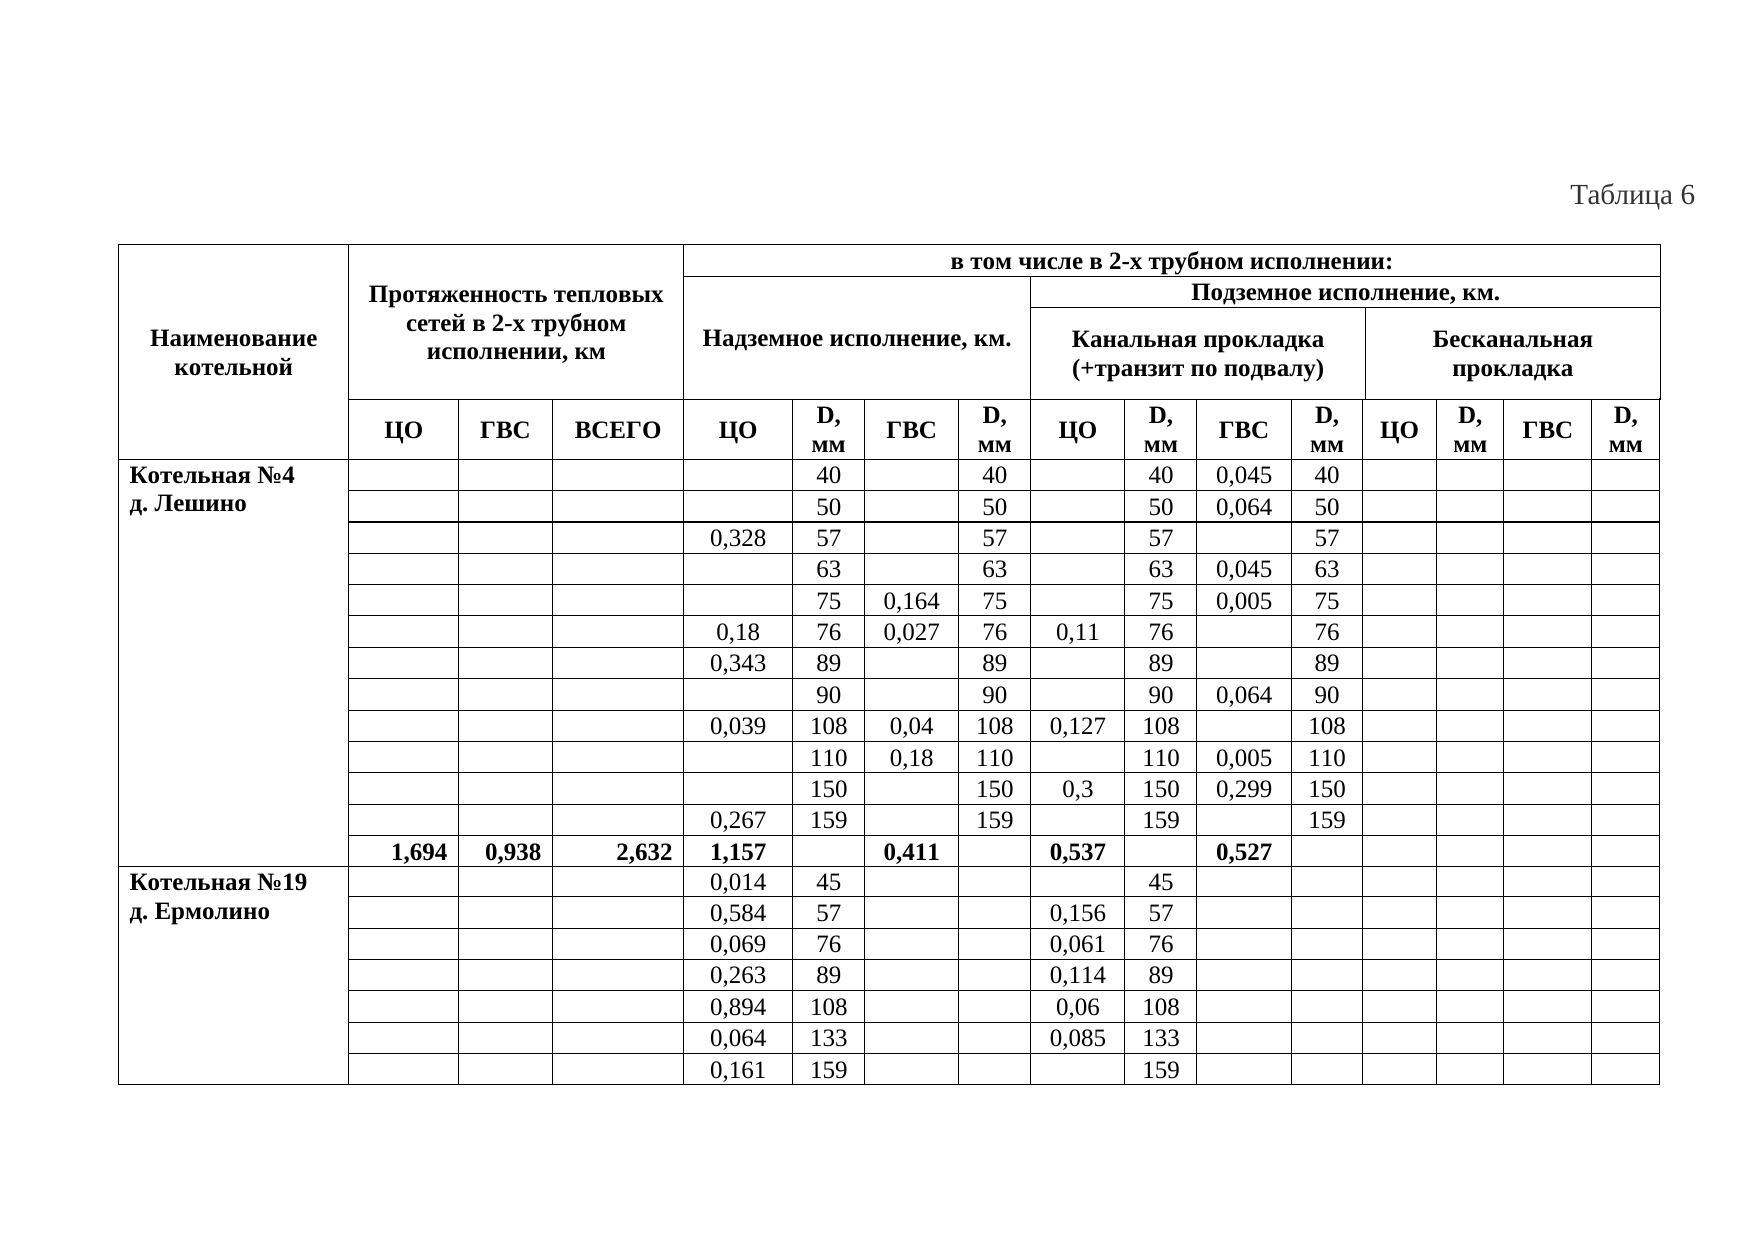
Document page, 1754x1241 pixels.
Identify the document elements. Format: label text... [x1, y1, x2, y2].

table_cell [1504, 742, 1591, 772]
table_cell [959, 836, 1030, 866]
table_cell 159 [1292, 805, 1362, 835]
table_cell ВСЕГО [553, 400, 683, 459]
table_cell [1437, 960, 1503, 990]
table_cell [1437, 648, 1503, 678]
table_cell 0,04 [865, 711, 958, 741]
table_cell [793, 836, 864, 866]
table_cell ЦО [1031, 400, 1124, 459]
table_cell ГВС [459, 400, 552, 459]
table_cell [1504, 616, 1591, 647]
table_cell [349, 616, 458, 647]
table_cell 150 [959, 773, 1030, 803]
table_cell [1197, 960, 1291, 990]
table_cell [865, 897, 958, 927]
table_cell [865, 960, 958, 990]
table_cell [1031, 491, 1124, 521]
table_cell [684, 679, 792, 709]
table_cell 0,267 [684, 805, 792, 835]
table_cell 90 [1125, 679, 1196, 709]
table_cell [1437, 711, 1503, 741]
table_cell 0,005 [1197, 585, 1291, 615]
table_cell [459, 897, 552, 927]
table_cell [1363, 897, 1436, 927]
table_cell [684, 554, 792, 584]
table_cell 75 [793, 585, 864, 615]
table_cell [1125, 836, 1196, 866]
table_cell [684, 742, 792, 772]
table_cell [349, 1054, 458, 1084]
table_cell [865, 773, 958, 803]
table_cell [553, 554, 683, 584]
table_cell 0,299 [1197, 773, 1291, 803]
table_cell [1437, 742, 1503, 772]
table_cell [1363, 616, 1436, 647]
table_cell [349, 773, 458, 803]
table_cell [553, 585, 683, 615]
table_cell [1363, 711, 1436, 741]
table_cell [1437, 897, 1503, 927]
table_cell 0,064 [1197, 679, 1291, 709]
table_cell 0,411 [865, 836, 958, 866]
table_cell [1592, 491, 1659, 521]
table_cell 89 [1125, 648, 1196, 678]
table_cell 76 [1125, 929, 1196, 959]
table_cell 50 [1125, 491, 1196, 521]
table_cell D, мм [1292, 400, 1362, 459]
table_cell ЦО [684, 400, 792, 459]
table_cell [1197, 648, 1291, 678]
table_cell [459, 742, 552, 772]
table_cell D, мм [1125, 400, 1196, 459]
table_cell 40 [1292, 460, 1362, 490]
table_cell 1,694 [349, 836, 458, 866]
table_cell [1504, 1023, 1591, 1053]
table_cell [1031, 648, 1124, 678]
table_cell 90 [1292, 679, 1362, 709]
table_cell [1504, 491, 1591, 521]
table_cell 0,328 [684, 523, 792, 553]
table_cell [1592, 897, 1659, 927]
table_cell 110 [1292, 742, 1362, 772]
table_cell [1031, 460, 1124, 490]
table_cell [1592, 648, 1659, 678]
table_cell 50 [793, 491, 864, 521]
table_cell [865, 523, 958, 553]
table_cell 76 [793, 929, 864, 959]
table_cell 0,938 [459, 836, 552, 866]
table_cell 0,584 [684, 897, 792, 927]
table_cell 76 [1292, 616, 1362, 647]
table_cell [349, 491, 458, 521]
table_cell [1504, 897, 1591, 927]
table_cell D, мм [793, 400, 864, 459]
table_cell [1592, 585, 1659, 615]
table_cell 150 [1292, 773, 1362, 803]
table_cell [865, 929, 958, 959]
table_cell [1592, 773, 1659, 803]
table_cell ГВС [1504, 400, 1591, 459]
subtitle Таблица 6 [118, 177, 1695, 211]
table_cell 0,263 [684, 960, 792, 990]
table_cell 0,161 [684, 1054, 792, 1084]
table_cell [349, 929, 458, 959]
table_cell [1504, 523, 1591, 553]
table_cell [865, 1023, 958, 1053]
table_cell [459, 648, 552, 678]
table_cell Канальная прокладка (+транзит по подвалу) [1031, 308, 1365, 399]
table_cell [1504, 805, 1591, 835]
table_cell [1437, 836, 1503, 866]
table_cell [459, 1054, 552, 1084]
table_cell [1363, 1023, 1436, 1053]
table_cell [1592, 960, 1659, 990]
table_cell 63 [1292, 554, 1362, 584]
table_cell 40 [793, 460, 864, 490]
table_cell [1437, 773, 1503, 803]
table_cell [1437, 554, 1503, 584]
table_cell D, мм [1437, 400, 1503, 459]
table_cell 0,064 [684, 1023, 792, 1053]
table_cell [349, 897, 458, 927]
table_cell [1292, 929, 1362, 959]
table_cell [1031, 554, 1124, 584]
table_cell 89 [1125, 960, 1196, 990]
table_cell 57 [959, 523, 1030, 553]
table_cell [1363, 679, 1436, 709]
table_cell 110 [959, 742, 1030, 772]
table_cell 63 [1125, 554, 1196, 584]
table_cell Котельная №4 д. Лешино [119, 460, 348, 866]
table_cell [1592, 867, 1659, 896]
table_cell 110 [1125, 742, 1196, 772]
table_cell 90 [793, 679, 864, 709]
table_cell [1197, 711, 1291, 741]
table_cell [865, 491, 958, 521]
table_cell [1197, 867, 1291, 896]
table_cell [459, 773, 552, 803]
table_cell 0,027 [865, 616, 958, 647]
table_cell [1292, 960, 1362, 990]
table_cell [1363, 805, 1436, 835]
table_cell [1292, 867, 1362, 896]
table_cell [349, 585, 458, 615]
table_cell [349, 711, 458, 741]
table_cell [1363, 867, 1436, 896]
table_cell [1292, 1054, 1362, 1084]
table_cell 0,894 [684, 991, 792, 1022]
table_cell 0,085 [1031, 1023, 1124, 1053]
table_cell [865, 991, 958, 1022]
table_cell 0,045 [1197, 554, 1291, 584]
table_cell [865, 867, 958, 896]
table_cell 57 [793, 523, 864, 553]
table_cell [1504, 836, 1591, 866]
table_cell Котельная №19 д. Ермолино [119, 867, 348, 1084]
table_cell [865, 805, 958, 835]
table_cell [553, 773, 683, 803]
table_cell [684, 491, 792, 521]
table_cell [1292, 897, 1362, 927]
table_cell 0,343 [684, 648, 792, 678]
table_cell [553, 805, 683, 835]
table_cell 76 [793, 616, 864, 647]
table_cell [1592, 523, 1659, 553]
table_cell 0,527 [1197, 836, 1291, 866]
table_cell 2,632 [553, 836, 683, 866]
table_cell [684, 585, 792, 615]
table_cell [1504, 648, 1591, 678]
table_cell 0,005 [1197, 742, 1291, 772]
table_cell [459, 679, 552, 709]
table_cell [459, 960, 552, 990]
table_cell [553, 991, 683, 1022]
table_cell 89 [793, 960, 864, 990]
table_cell [1363, 491, 1436, 521]
table_cell 0,537 [1031, 836, 1124, 866]
table_cell [553, 648, 683, 678]
table_cell [1363, 773, 1436, 803]
table_cell [553, 867, 683, 896]
table_cell [349, 1023, 458, 1053]
table_cell [959, 960, 1030, 990]
table_cell 45 [1125, 867, 1196, 896]
table_cell [349, 460, 458, 490]
table_cell 0,069 [684, 929, 792, 959]
table_cell 63 [959, 554, 1030, 584]
table_cell 0,039 [684, 711, 792, 741]
table_cell 89 [793, 648, 864, 678]
table_cell 0,156 [1031, 897, 1124, 927]
table_cell [1437, 460, 1503, 490]
table_cell [553, 460, 683, 490]
table_cell 0,014 [684, 867, 792, 896]
table_cell ЦО [349, 400, 458, 459]
table_cell [459, 585, 552, 615]
table_cell [959, 867, 1030, 896]
table_cell 45 [793, 867, 864, 896]
table_cell [865, 648, 958, 678]
table_cell 150 [793, 773, 864, 803]
table_cell [1437, 867, 1503, 896]
table_cell 108 [959, 711, 1030, 741]
table_cell [1031, 867, 1124, 896]
table_cell 159 [1125, 805, 1196, 835]
table_cell 75 [1292, 585, 1362, 615]
table_cell 150 [1125, 773, 1196, 803]
table_cell [1592, 836, 1659, 866]
table_cell 159 [959, 805, 1030, 835]
table_cell [1197, 523, 1291, 553]
table_cell [1197, 1023, 1291, 1053]
table_cell [459, 805, 552, 835]
table_cell [1197, 805, 1291, 835]
table_cell [1437, 991, 1503, 1022]
table_cell [349, 805, 458, 835]
table_cell [1363, 960, 1436, 990]
table_cell 0,164 [865, 585, 958, 615]
table_cell [1292, 1023, 1362, 1053]
table_cell [1437, 805, 1503, 835]
table_cell [1592, 679, 1659, 709]
table_cell [349, 554, 458, 584]
table_cell [459, 523, 552, 553]
table_cell 90 [959, 679, 1030, 709]
table_cell [959, 1054, 1030, 1084]
table_cell [1437, 1054, 1503, 1084]
table_cell [459, 1023, 552, 1053]
table_cell 0,11 [1031, 616, 1124, 647]
table_cell [1592, 1054, 1659, 1084]
table_cell 89 [1292, 648, 1362, 678]
table_cell [1437, 491, 1503, 521]
table_cell 108 [793, 991, 864, 1022]
table_cell 110 [793, 742, 864, 772]
table_cell 89 [959, 648, 1030, 678]
table_cell [1592, 805, 1659, 835]
table_cell [459, 867, 552, 896]
table_cell 108 [1292, 711, 1362, 741]
table_cell [553, 491, 683, 521]
table_cell [1437, 1023, 1503, 1053]
table_cell [553, 711, 683, 741]
table_cell 0,18 [865, 742, 958, 772]
table_cell 57 [1292, 523, 1362, 553]
table_cell [1363, 554, 1436, 584]
table_cell 40 [959, 460, 1030, 490]
table_cell 57 [1125, 897, 1196, 927]
table_cell [459, 929, 552, 959]
table_cell 0,18 [684, 616, 792, 647]
table_cell [1363, 460, 1436, 490]
table_cell [1592, 742, 1659, 772]
table_cell 108 [793, 711, 864, 741]
table_cell [459, 554, 552, 584]
table_cell [1363, 929, 1436, 959]
table_cell [1437, 616, 1503, 647]
table_cell [349, 648, 458, 678]
table_cell 57 [1125, 523, 1196, 553]
table_cell [553, 1054, 683, 1084]
table_cell [1197, 616, 1291, 647]
table_cell [1031, 805, 1124, 835]
table_cell [1437, 523, 1503, 553]
table_cell 159 [793, 805, 864, 835]
table_cell 159 [793, 1054, 864, 1084]
table_cell [1592, 1023, 1659, 1053]
table_cell 133 [1125, 1023, 1196, 1053]
table_cell 0,06 [1031, 991, 1124, 1022]
table_cell [459, 616, 552, 647]
table_cell [349, 523, 458, 553]
table_cell 0,114 [1031, 960, 1124, 990]
table_cell [684, 460, 792, 490]
table_cell [553, 1023, 683, 1053]
table_cell [1592, 554, 1659, 584]
table_cell [1031, 585, 1124, 615]
table_cell Подземное исполнение, км. [1031, 277, 1660, 307]
table_cell [865, 460, 958, 490]
table_cell [553, 960, 683, 990]
table_cell [1504, 585, 1591, 615]
table_cell [959, 1023, 1030, 1053]
table_cell 63 [793, 554, 864, 584]
table_cell Бесканальная прокладка [1366, 308, 1660, 399]
table_cell [1363, 585, 1436, 615]
table_cell [1363, 523, 1436, 553]
table_cell [959, 929, 1030, 959]
table_cell [459, 491, 552, 521]
table_cell [1363, 991, 1436, 1022]
table_cell [1197, 1054, 1291, 1084]
table_cell ЦО [1363, 400, 1436, 459]
table_cell [553, 523, 683, 553]
table_cell [1504, 960, 1591, 990]
table_cell [865, 554, 958, 584]
table_cell [1031, 679, 1124, 709]
table_cell 0,064 [1197, 491, 1291, 521]
table_cell [1437, 679, 1503, 709]
table_cell [553, 742, 683, 772]
table_cell [349, 867, 458, 896]
table_cell [1504, 773, 1591, 803]
table_cell 108 [1125, 711, 1196, 741]
table_cell [1504, 554, 1591, 584]
table_cell [1363, 648, 1436, 678]
table_cell [1363, 1054, 1436, 1084]
table_cell ГВС [1197, 400, 1291, 459]
table_cell [1292, 991, 1362, 1022]
table_cell [959, 991, 1030, 1022]
table_cell [1504, 1054, 1591, 1084]
table_cell [349, 991, 458, 1022]
table_cell ГВС [865, 400, 958, 459]
table_header Наименование котельной [119, 245, 348, 459]
table_cell [1197, 897, 1291, 927]
table_cell 108 [1125, 991, 1196, 1022]
table_cell [1504, 460, 1591, 490]
table_cell 40 [1125, 460, 1196, 490]
table_cell 133 [793, 1023, 864, 1053]
table_cell [459, 460, 552, 490]
table_cell [865, 679, 958, 709]
table_cell 75 [1125, 585, 1196, 615]
table_cell [349, 742, 458, 772]
table_cell [1031, 1054, 1124, 1084]
table_cell 159 [1125, 1054, 1196, 1084]
table_cell 0,3 [1031, 773, 1124, 803]
table_cell Надземное исполнение, км. [684, 277, 1030, 399]
table_cell [459, 711, 552, 741]
table_cell [1031, 742, 1124, 772]
table_cell [349, 960, 458, 990]
table_cell [1592, 991, 1659, 1022]
table_cell 0,127 [1031, 711, 1124, 741]
table_cell [349, 679, 458, 709]
table_cell 76 [959, 616, 1030, 647]
table_cell [865, 1054, 958, 1084]
table_cell [684, 773, 792, 803]
table_cell D, мм [959, 400, 1030, 459]
table_cell [1363, 742, 1436, 772]
table_cell 75 [959, 585, 1030, 615]
table_cell [1504, 991, 1591, 1022]
table_cell [1592, 711, 1659, 741]
table_cell [1504, 867, 1591, 896]
table_cell [1504, 929, 1591, 959]
table_cell [553, 897, 683, 927]
table_cell 1,157 [684, 836, 792, 866]
table_cell 50 [1292, 491, 1362, 521]
table_cell [553, 929, 683, 959]
table_cell D, мм [1592, 400, 1659, 459]
table_cell [553, 679, 683, 709]
table_cell 57 [793, 897, 864, 927]
table_cell [1504, 711, 1591, 741]
table_cell [459, 991, 552, 1022]
table_cell 50 [959, 491, 1030, 521]
table_cell [1437, 585, 1503, 615]
table_cell [1592, 616, 1659, 647]
table_cell [1197, 929, 1291, 959]
table_header Протяженность тепловых сетей в 2-х трубном исполнении, км [349, 245, 683, 399]
table_cell 0,045 [1197, 460, 1291, 490]
table_cell [553, 616, 683, 647]
table_cell [959, 897, 1030, 927]
table_cell [1031, 523, 1124, 553]
table_cell [1437, 929, 1503, 959]
table_cell [1592, 929, 1659, 959]
table_cell [1292, 836, 1362, 866]
table_cell [1363, 836, 1436, 866]
table_cell 0,061 [1031, 929, 1124, 959]
table_cell [1592, 460, 1659, 490]
table_header в том числе в 2-х трубном исполнении: [684, 245, 1660, 276]
table_cell 76 [1125, 616, 1196, 647]
table_cell [1504, 679, 1591, 709]
table_cell [1197, 991, 1291, 1022]
